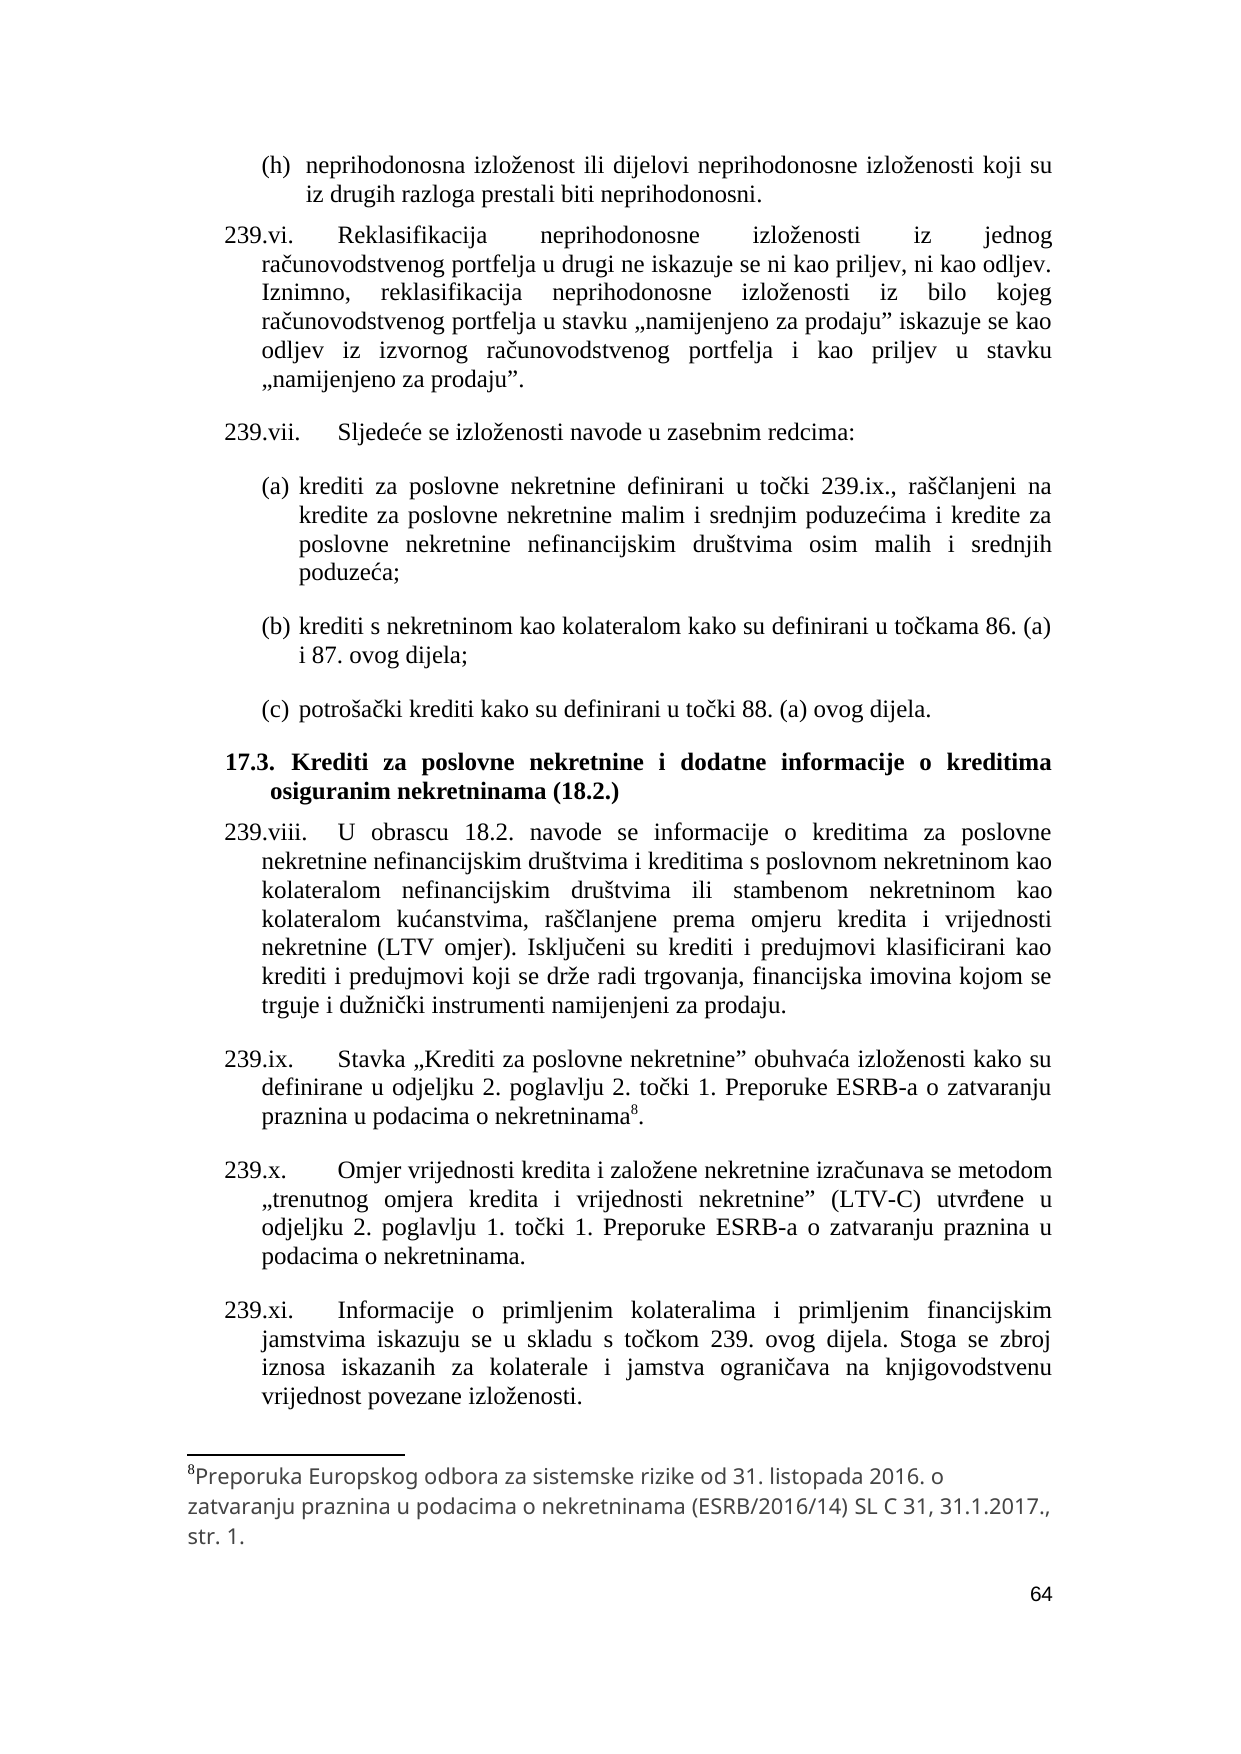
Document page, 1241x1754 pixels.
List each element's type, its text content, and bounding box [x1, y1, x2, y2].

list krediti za poslovne nekretnine definirani u točki 239.ix., raščlanjeni na kredite za poslovne nekretnine malim i srednjim poduzećima i kredite za poslovne nekretnine nefinancijskim društvima osim malih i srednjih poduzeća; [261, 471, 1053, 586]
list 239.vii. Sljedeće se izloženosti navode u zasebnim redcima: [224, 417, 1053, 446]
list krediti s nekretninom kao kolateralom kako su definirani u točkama 86. (a) i 87. ovog dijela; [261, 611, 1053, 669]
subtitle Krediti za poslovne nekretnine i dodatne informacije o kreditima osiguranim nekretninama (18.2.) [225, 747, 1053, 805]
list neprihodonosna izloženost ili dijelovi neprihodonosne izloženosti koji su iz drugih razloga prestali biti neprihodonosni. [261, 150, 1053, 207]
list 239.viii. U obrascu 18.2. navode se informacije o kreditima za poslovne nekretnine nefinancijskim društvima i kreditima s poslovnom nekretninom kao kolateralom nefinancijskim društvima ili stambenom nekretninom kao kolateralom kućanstvima, raščlanjene prema omjeru kredita i vrijednosti nekretnine (LTV omjer). Isključeni su krediti i predujmovi klasificirani kao krediti i predujmovi koji se drže radi trgovanja, financijska imovina kojom se trguje i dužnički instrumenti namijenjeni za prodaju. [224, 817, 1053, 1019]
list potrošački krediti kako su definirani u točki 88. (a) ovog dijela. [261, 694, 1053, 722]
list 239.x. Omjer vrijednosti kredita i založene nekretnine izračunava se metodom „trenutnog omjera kredita i vrijednosti nekretnine” (LTV-C) utvrđene u odjeljku 2. poglavlju 1. točki 1. Preporuke ESRB-a o zatvaranju praznina u podacima o nekretninama. [224, 1155, 1053, 1270]
list 239.ix. Stavka „Krediti za poslovne nekretnine” obuhvaća izloženosti kako su definirane u odjeljku 2. poglavlju 2. točki 1. Preporuke ESRB-a o zatvaranju praznina u podacima o nekretninama. [224, 1044, 1053, 1130]
list 239.xi. Informacije o primljenim kolateralima i primljenim financijskim jamstvima iskazuju se u skladu s točkom 239. ovog dijela. Stoga se zbroj iznosa iskazanih za kolaterale i jamstva ograničava na knjigovodstvenu vrijednost povezane izloženosti. [224, 1295, 1053, 1410]
list 239.vi. Reklasifikacija neprihodonosne izloženosti iz jednog računovodstvenog portfelja u drugi ne iskazuje se ni kao priljev, ni kao odljev. Iznimno, reklasifikacija neprihodonosne izloženosti iz bilo kojeg računovodstvenog portfelja u stavku „namijenjeno za prodaju” iskazuje se kao odljev iz izvornog računovodstvenog portfelja i kao priljev u stavku „namijenjeno za prodaju”. [224, 220, 1053, 392]
